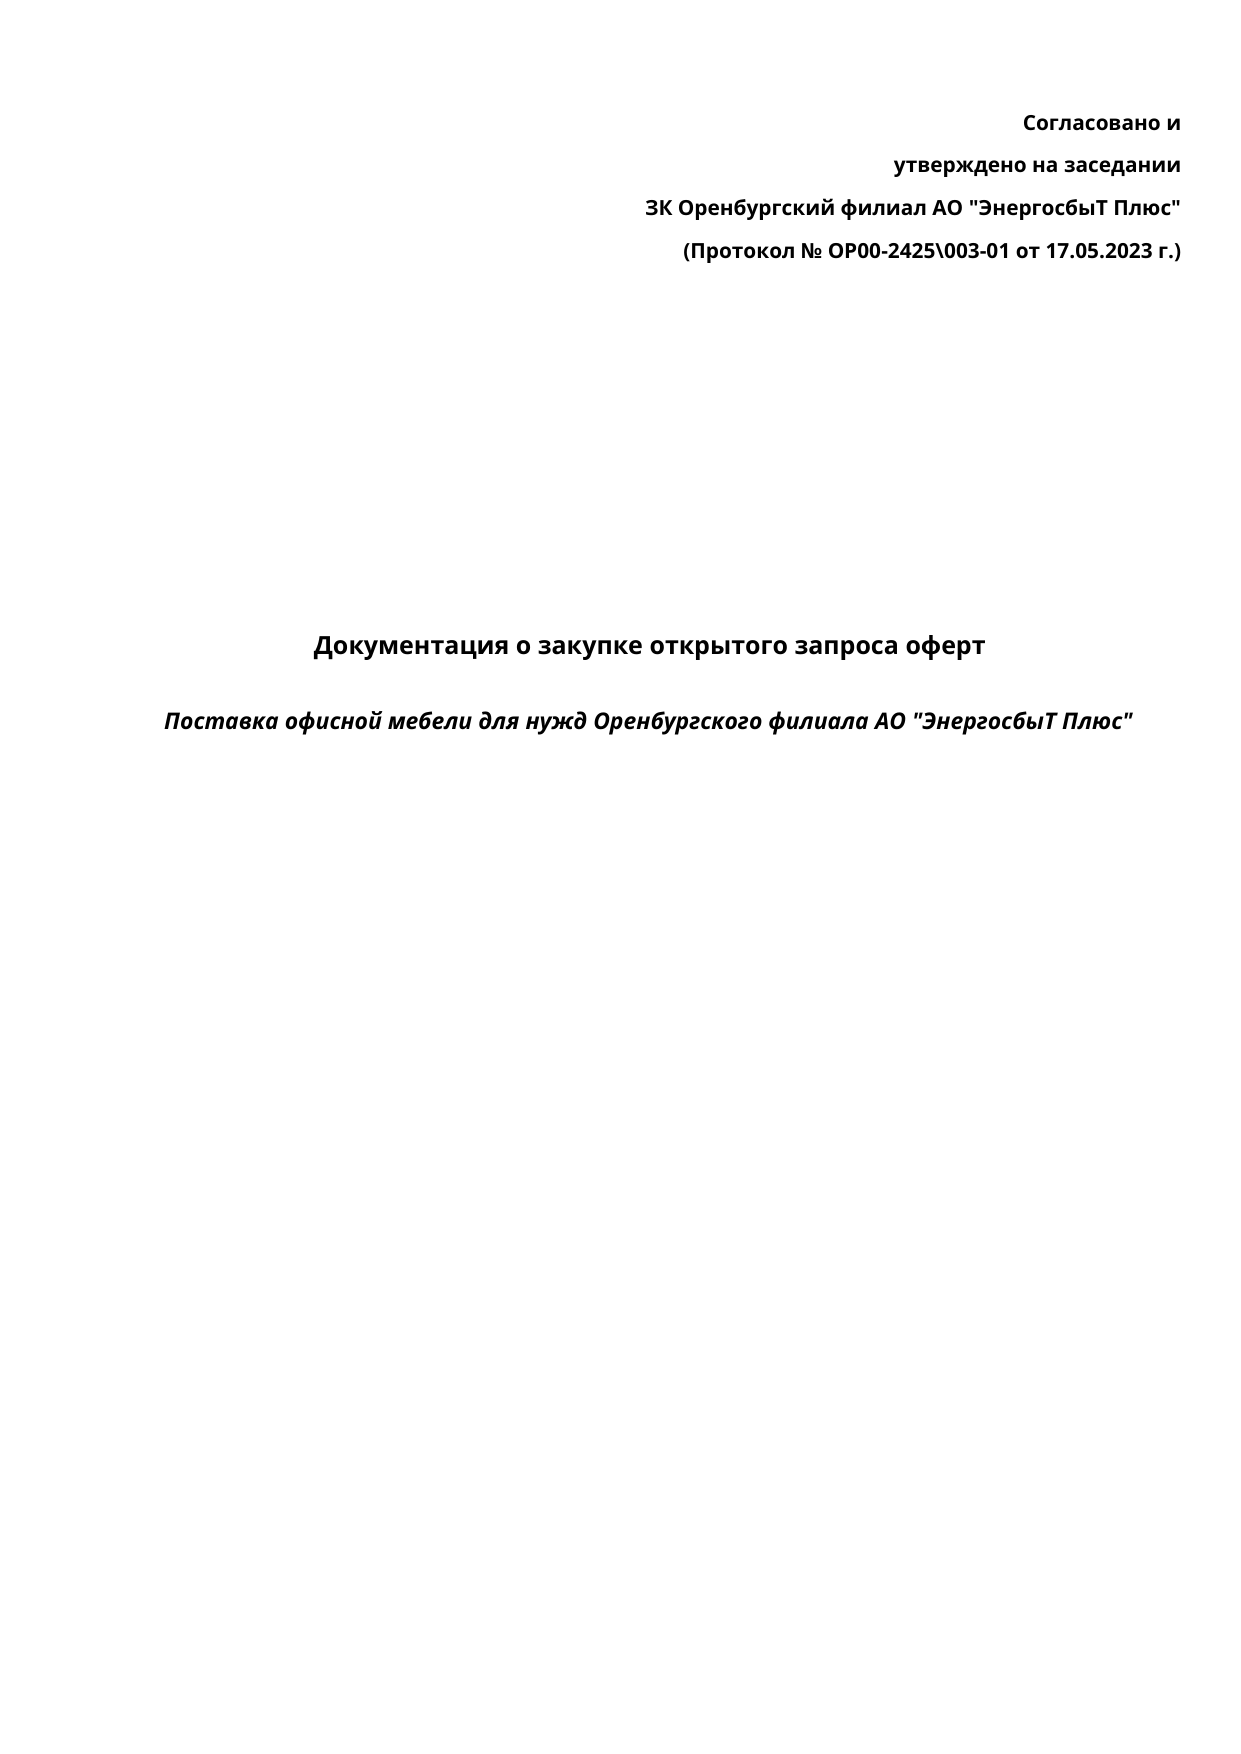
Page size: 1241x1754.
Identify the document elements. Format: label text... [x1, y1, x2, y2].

text (Протокол № ОР00-2425\003-01 от 17.05.2023 г.) [474, 236, 1181, 264]
text Документация о закупке открытого запроса оферт [118, 627, 1181, 662]
text Поставка офисной мебели для нужд Оренбургского филиала АО "ЭнергосбыТ Плюс" [118, 705, 1181, 737]
text утверждено на заседании [474, 151, 1181, 179]
text ЗК Оренбургский филиал АО "ЭнергосбыТ Плюс" [474, 193, 1181, 222]
text Согласовано и [474, 108, 1181, 136]
